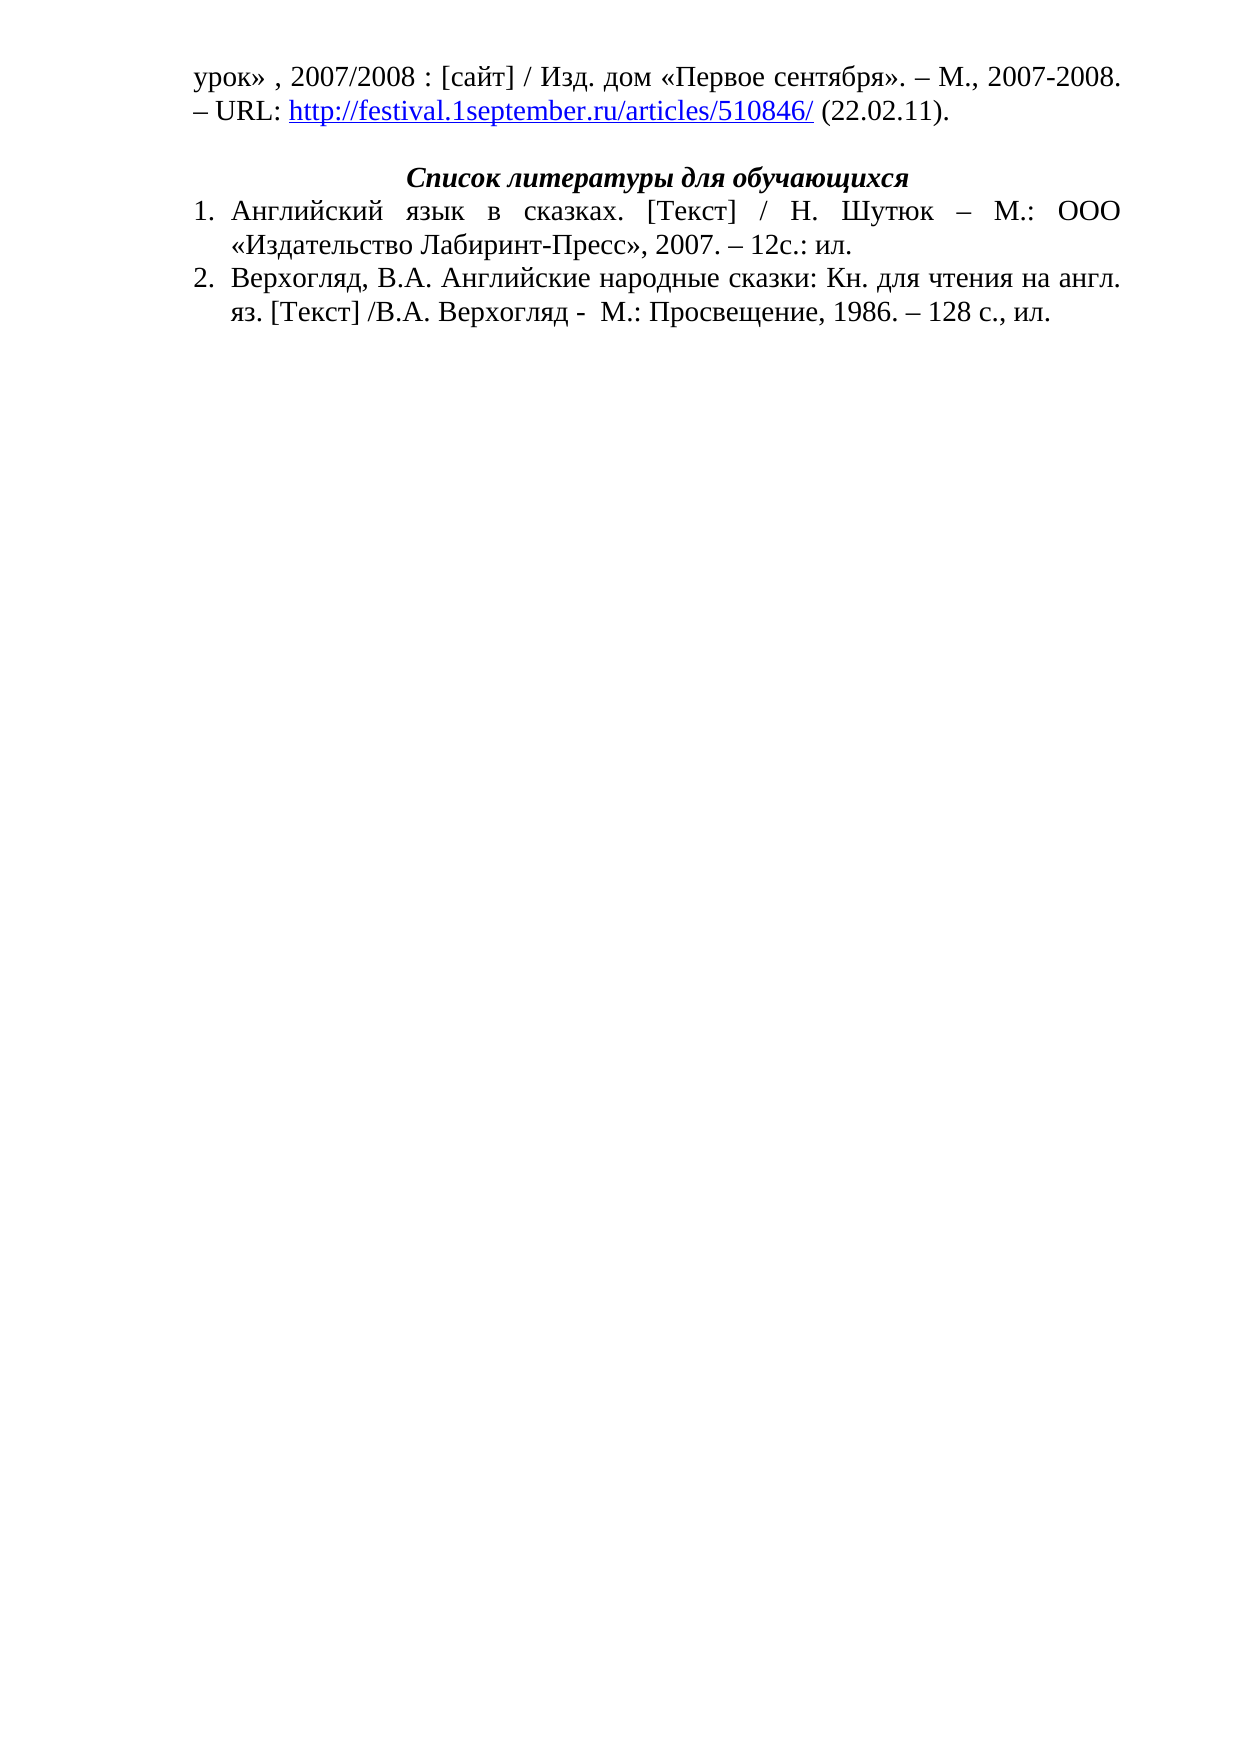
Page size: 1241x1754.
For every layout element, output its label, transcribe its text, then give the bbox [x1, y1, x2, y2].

list Список литературы для обучающихся [193, 160, 1122, 193]
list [156, 59, 1122, 126]
list Английский язык в сказках. [Текст] / Н. Шутюк – М.: ООО «Издательство Лабиринт-Пресс», 2007. – 12с.: ил. [193, 193, 1122, 260]
list Верхогляд, В.А. Английские народные сказки: Кн. для чтения на англ. яз. [Текст] /В.А. Верхогляд - М.: Просвещение, 1986. – 128 с., ил. [193, 260, 1122, 327]
